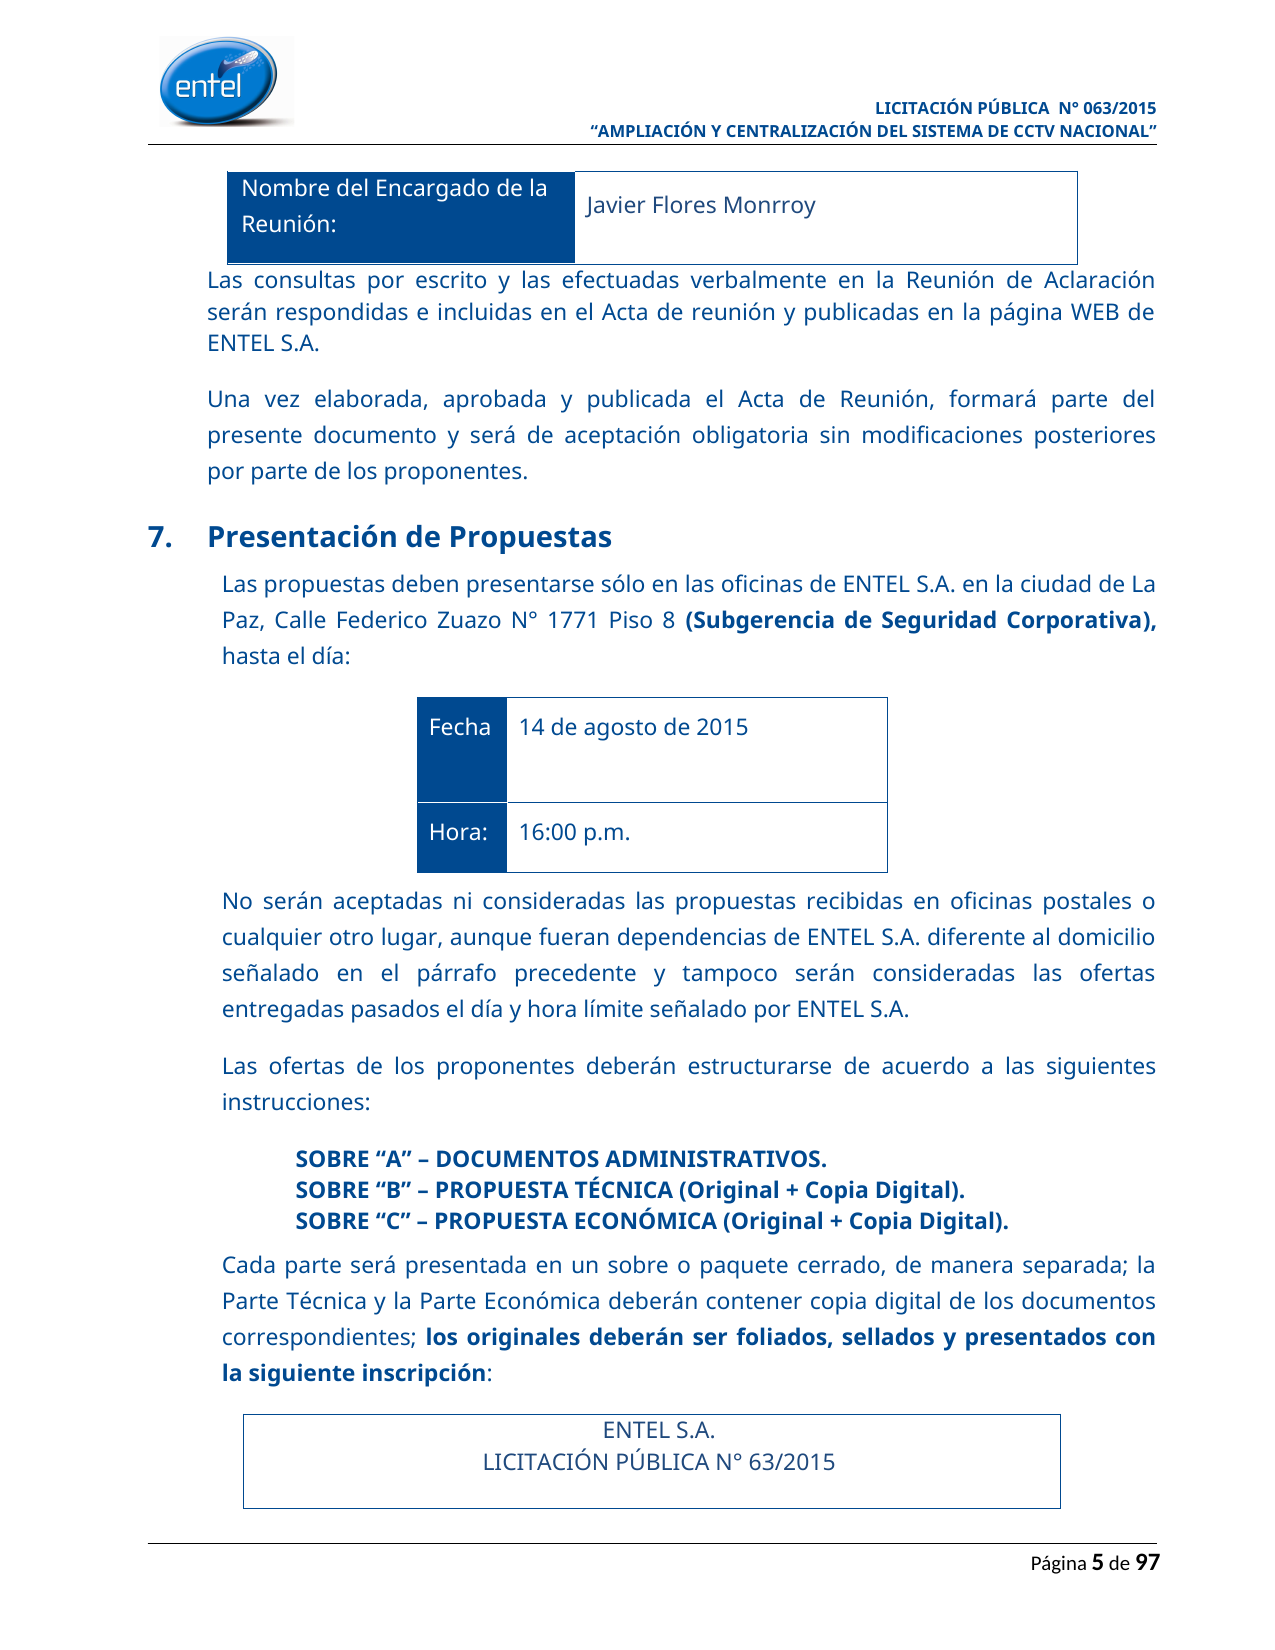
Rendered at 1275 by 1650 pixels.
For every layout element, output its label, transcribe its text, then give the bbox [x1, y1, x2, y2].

table_cell 16:00 p.m. [508, 803, 887, 872]
list Las consultas por escrito y las efectuadas verbalmente en la Reunión de Aclaración serán respondidas e incluidas en el Acta de reunión y publicadas en la página WEB de ENTEL S.A. [207, 264, 1157, 358]
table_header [244, 1415, 1060, 1508]
table_header Fecha: [418, 698, 507, 802]
text Las ofertas de los proponentes deberán estructurarse de acuerdo a las siguientes instrucciones: [222, 1050, 1157, 1117]
table_cell Hora: [418, 803, 507, 872]
text No serán aceptadas ni consideradas las propuestas recibidas en oficinas postales o cualquier otro lugar, aunque fueran dependencias de ENTEL S.A. diferente al domicilio señalado en el párrafo precedente y tampoco serán consideradas las ofertas entregadas pasados el día y hora límite señalado por ENTEL S.A. [222, 885, 1157, 1024]
table_cell Nombre del Encargado de la Reunión: [228, 172, 575, 263]
table_cell Javier Flores Monrroy [576, 172, 1077, 263]
text SOBRE “B” – PROPUESTA TÉCNICA (Original + Copia Digital). [222, 1174, 1157, 1205]
table_header 14 de agosto de 2015 [508, 698, 887, 802]
picture [159, 36, 295, 127]
text Una vez elaborada, aprobada y publicada el Acta de Reunión, formará parte del presente documento y será de aceptación obligatoria sin modificaciones posteriores por parte de los proponentes. [207, 383, 1157, 486]
text SOBRE “A” – DOCUMENTOS ADMINISTRATIVOS. [222, 1143, 1157, 1174]
list Presentación de Propuestas [148, 516, 1157, 556]
text Cada parte será presentada en un sobre o paquete cerrado, de manera separada; la Parte Técnica y la Parte Económica deberán contener copia digital de los documentos correspondientes; los originales deberán ser foliados, sellados y presentados con la siguiente inscripción: [222, 1249, 1157, 1388]
list Las propuestas deben presentarse sólo en las oficinas de ENTEL S.A. en la ciudad de La Paz, Calle Federico Zuazo N° 1771 Piso 8 (Subgerencia de Seguridad Corporativa), hasta el día: [222, 568, 1157, 671]
text SOBRE “C” – PROPUESTA ECONÓMICA (Original + Copia Digital). [222, 1205, 1157, 1236]
